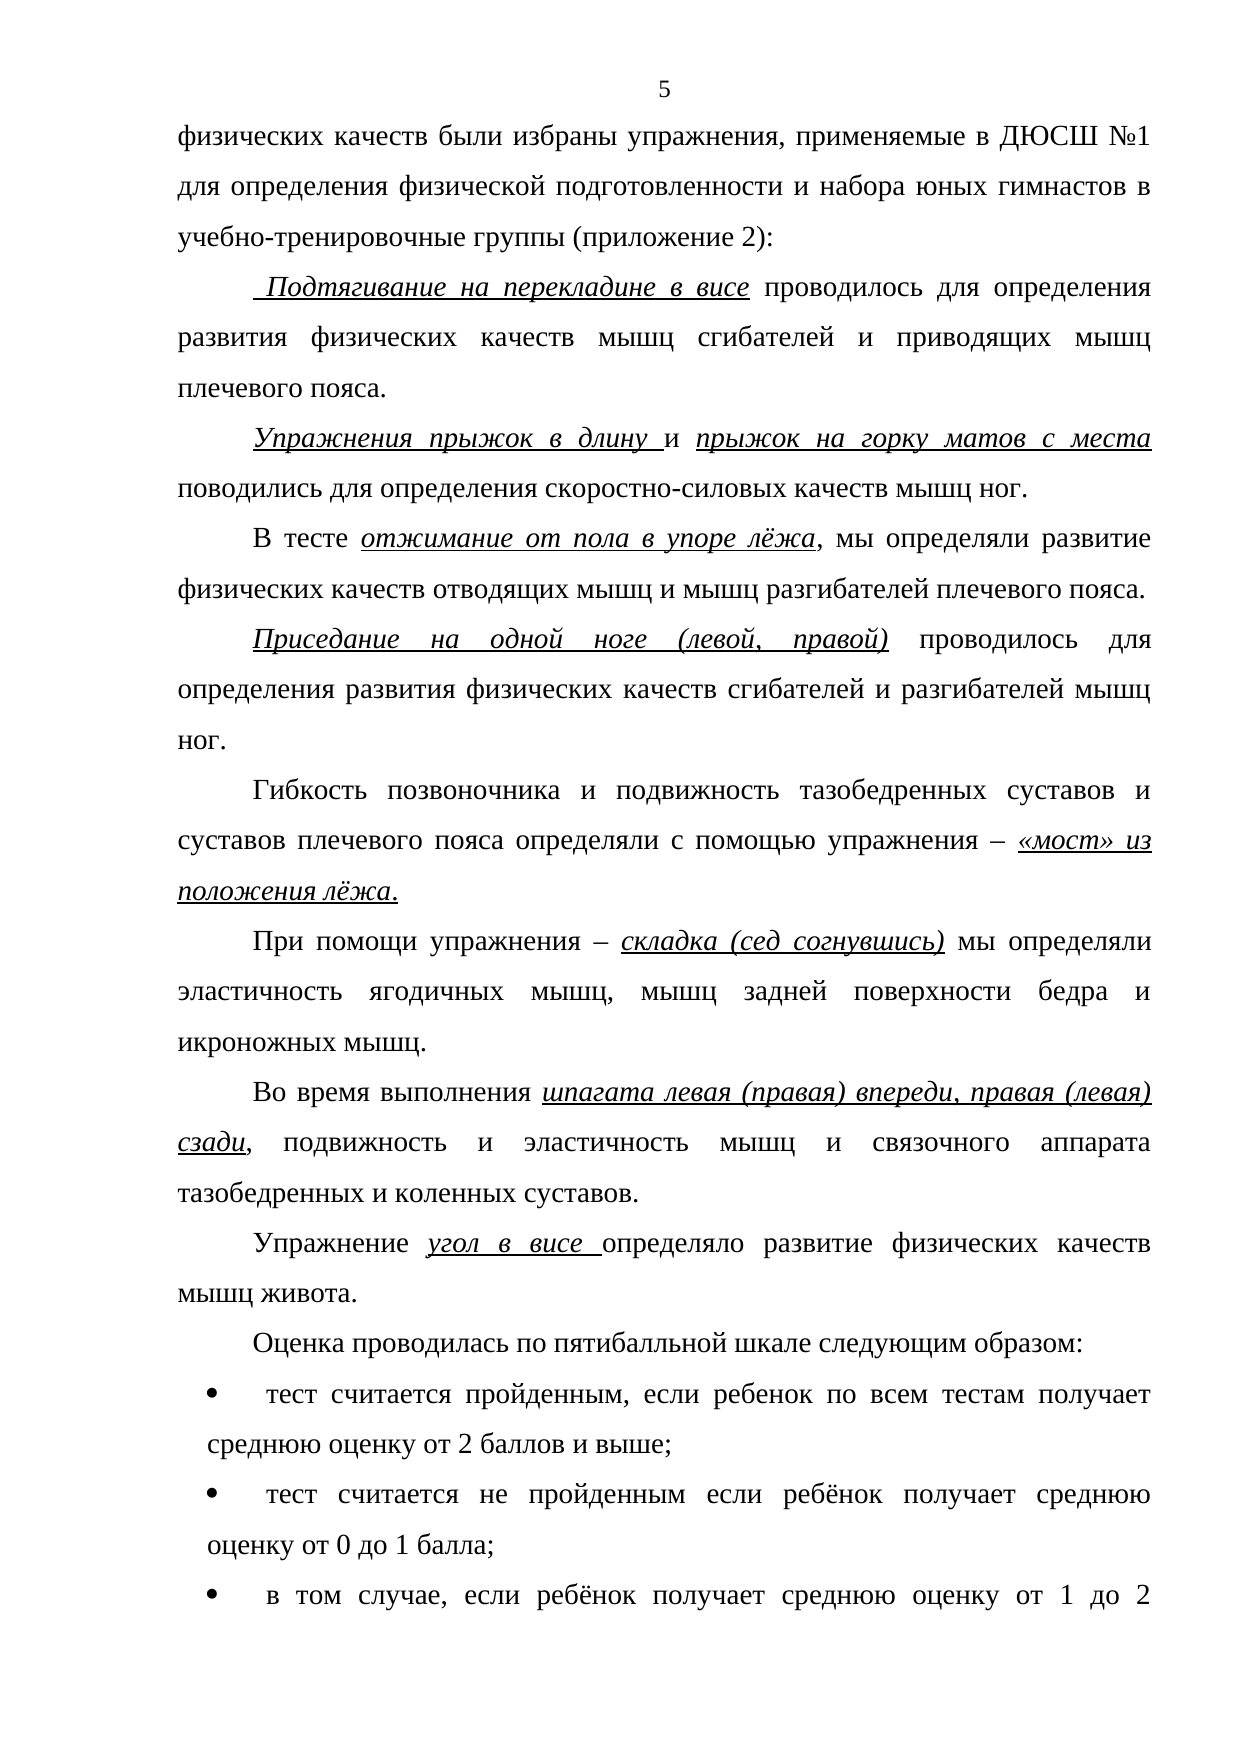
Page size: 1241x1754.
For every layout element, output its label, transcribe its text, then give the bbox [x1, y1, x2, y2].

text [177, 118, 1152, 252]
text При помощи упражнения – складка (сед согнувшись) мы определяли эластичность ягодичных мышц, мышц задней поверхности бедра и икроножных мышц. [177, 923, 1152, 1057]
text Гибкость позвоночника и подвижность тазобедренных суставов и суставов плечевого пояса определяли с помощью упражнения – «мост» из положения лёжа. [177, 772, 1152, 906]
text Приседание на одной ноге (левой, правой) проводилось для определения развития физических качеств сгибателей и разгибателей мышц ног. [177, 621, 1152, 755]
list тест считается пройденным, если ребенок по всем тестам получает среднюю оценку от 2 баллов и выше; [207, 1376, 1152, 1460]
text Подтягивание на перекладине в висе проводилось для определения развития физических качеств мышц сгибателей и приводящих мышц плечевого пояса. [177, 269, 1152, 403]
list тест считается не пройденным если ребёнок получает среднюю оценку от 0 до 1 балла; [207, 1477, 1152, 1561]
text Во время выполнения шпагата левая (правая) впереди, правая (левая) сзади, подвижность и эластичность мышц и связочного аппарата тазобедренных и коленных суставов. [177, 1074, 1152, 1208]
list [207, 1577, 1152, 1611]
text В тесте отжимание от пола в упоре лёжа, мы определяли развитие физических качеств отводящих мышц и мышц разгибателей плечевого пояса. [177, 521, 1152, 604]
text Оценка проводилась по пятибалльной шкале следующим образом: [177, 1326, 1152, 1359]
text Упражнения прыжок в длину и прыжок на горку матов с места поводились для определения скоростно-силовых качеств мышц ног. [177, 420, 1152, 504]
text Упражнение угол в висе определяло развитие физических качеств мышц живота. [177, 1225, 1152, 1309]
